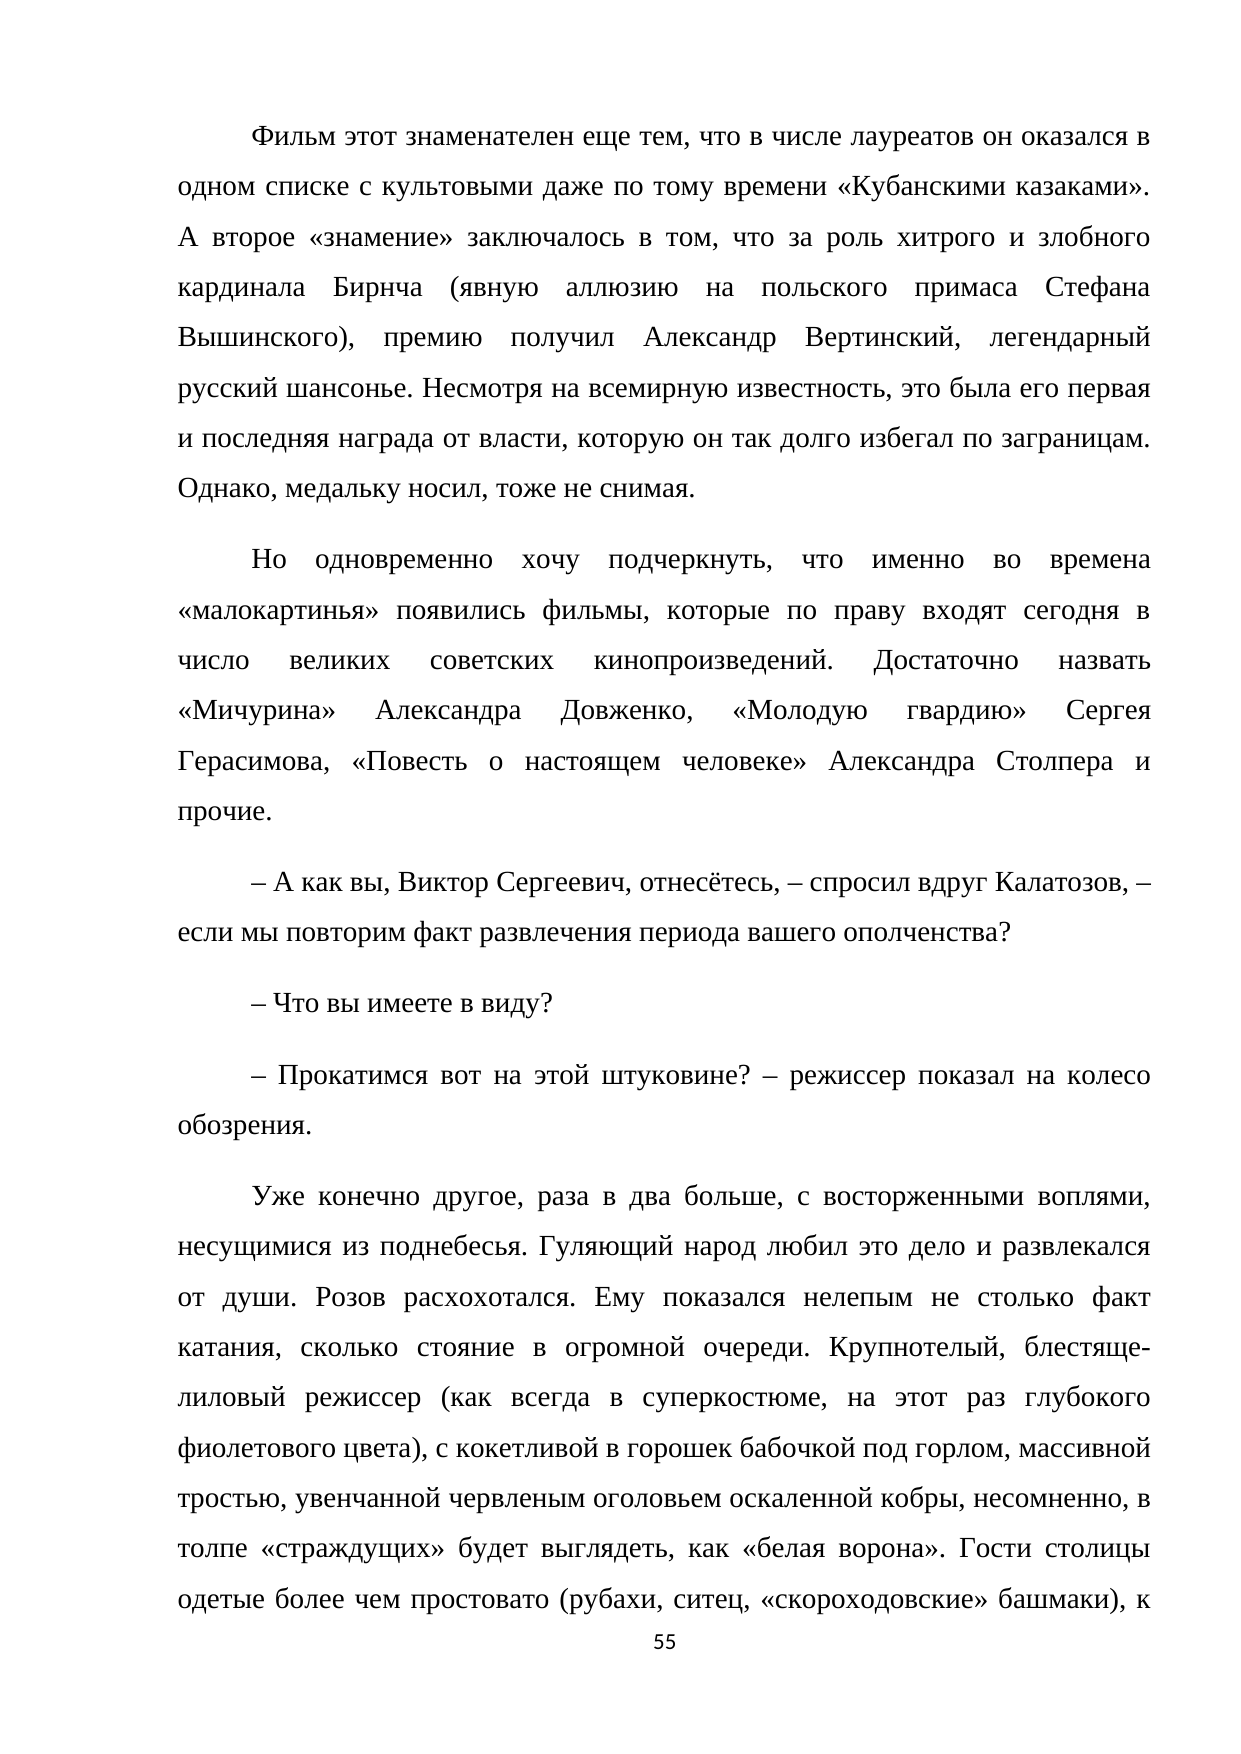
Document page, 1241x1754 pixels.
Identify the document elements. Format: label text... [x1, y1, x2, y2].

text Фильм этот знаменателен еще тем, что в числе лауреатов он оказался в одном списке с культовыми даже по тому времени «Кубанскими казаками». А второе «знамение» заключалось в том, что за роль хитрого и злобного кардинала Бирнча (явную аллюзию на польского примаса Стефана Вышинского), премию получил Александр Вертинский, легендарный русский шансонье. Несмотря на всемирную известность, это была его первая и последняя награда от власти, которую он так долго избегал по заграницам. Однако, медальку носил, тоже не снимая. [177, 118, 1152, 504]
text – Что вы имеете в виду? [177, 986, 1152, 1019]
text – А как вы, Виктор Сергеевич, отнесётесь, – спросил вдруг Калатозов, – если мы повторим факт развлечения периода вашего ополченства? [177, 864, 1152, 948]
text Но одновременно хочу подчеркнуть, что именно во времена «малокартинья» появились фильмы, которые по праву входят сегодня в число великих советских кинопроизведений. Достаточно назвать «Мичурина» Александра Довженко, «Молодую гвардию» Сергея Герасимова, «Повесть о настоящем человеке» Александра Столпера и прочие. [177, 541, 1152, 827]
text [177, 1178, 1152, 1614]
text – Прокатимся вот на этой штуковине? – режиссер показал на колесо обозрения. [177, 1057, 1152, 1141]
